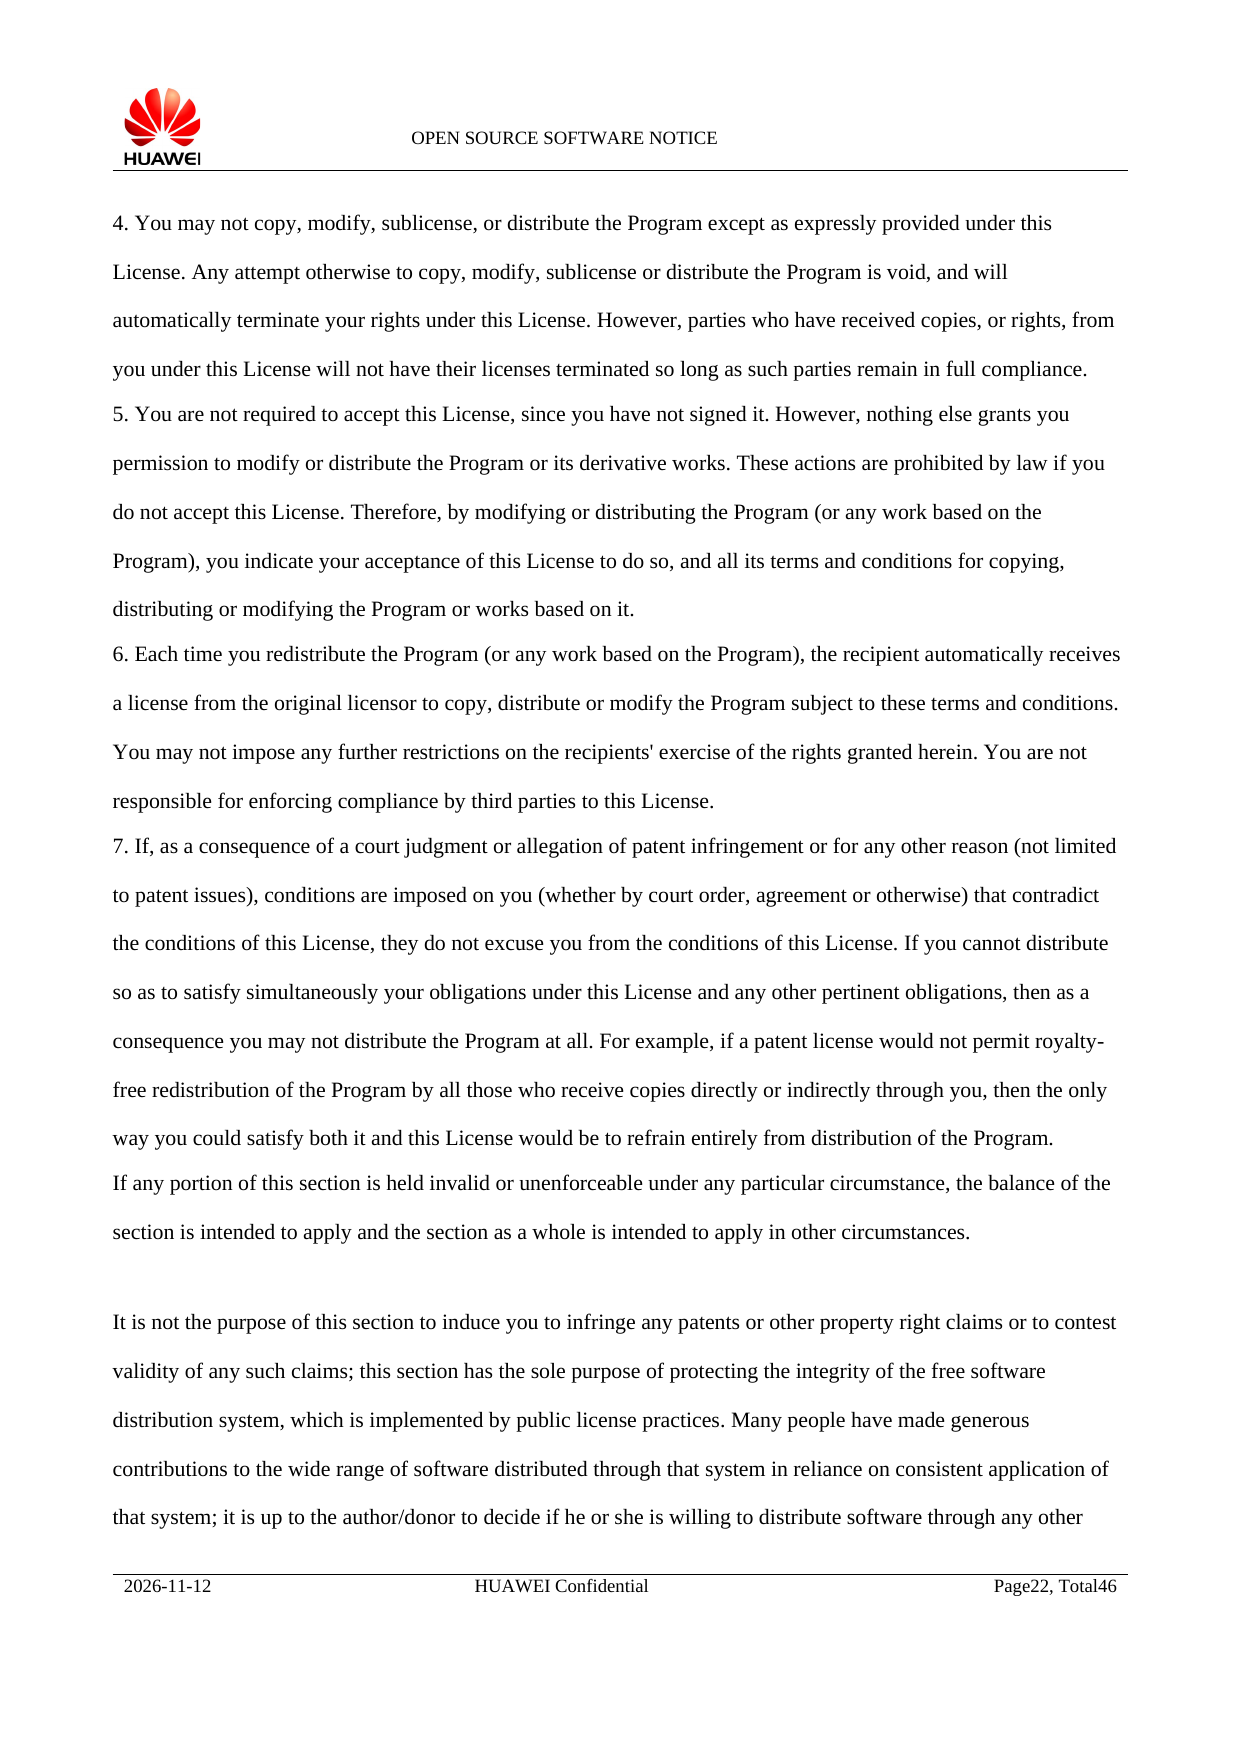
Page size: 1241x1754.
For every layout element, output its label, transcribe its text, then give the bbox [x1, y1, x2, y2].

text 7. If, as a consequence of a court judgment or allegation of patent infringement or for any other reason (not limited to patent issues), conditions are imposed on you (whether by court order, agreement or otherwise) that contradict the conditions of this License, they do not excuse you from the conditions of this License. If you cannot distribute so as to satisfy simultaneously your obligations under this License and any other pertinent obligations, then as a consequence you may not distribute the Program at all. For example, if a patent license would not permit royalty-free redistribution of the Program by all those who receive copies directly or indirectly through you, then the only way you could satisfy both it and this License would be to refrain entirely from distribution of the Program. [112, 829, 1128, 1154]
text 6. Each time you redistribute the Program (or any work based on the Program), the recipient automatically receives a license from the original licensor to copy, distribute or modify the Program subject to these terms and conditions. You may not impose any further restrictions on the recipients' exercise of the rights granted herein. You are not responsible for enforcing compliance by third parties to this License. [112, 638, 1128, 817]
text 4. You may not copy, modify, sublicense, or distribute the Program except as expressly provided under this License. Any attempt otherwise to copy, modify, sublicense or distribute the Program is void, and will automatically terminate your rights under this License. However, parties who have received copies, or rights, from you under this License will not have their licenses terminated so long as such parties remain in full compliance. [112, 206, 1128, 385]
picture [124, 88, 201, 165]
text If any portion of this section is held invalid or unenforceable under any particular circumstance, the balance of the section is intended to apply and the section as a whole is intended to apply in other circumstances. [112, 1167, 1128, 1248]
text 5. You are not required to accept this License, since you have not signed it. However, nothing else grants you permission to modify or distribute the Program or its derivative works. These actions are prohibited by law if you do not accept this License. Therefore, by modifying or distributing the Program (or any work based on the Program), you indicate your acceptance of this License to do so, and all its terms and conditions for copying, distributing or modifying the Program or works based on it. [112, 398, 1128, 625]
